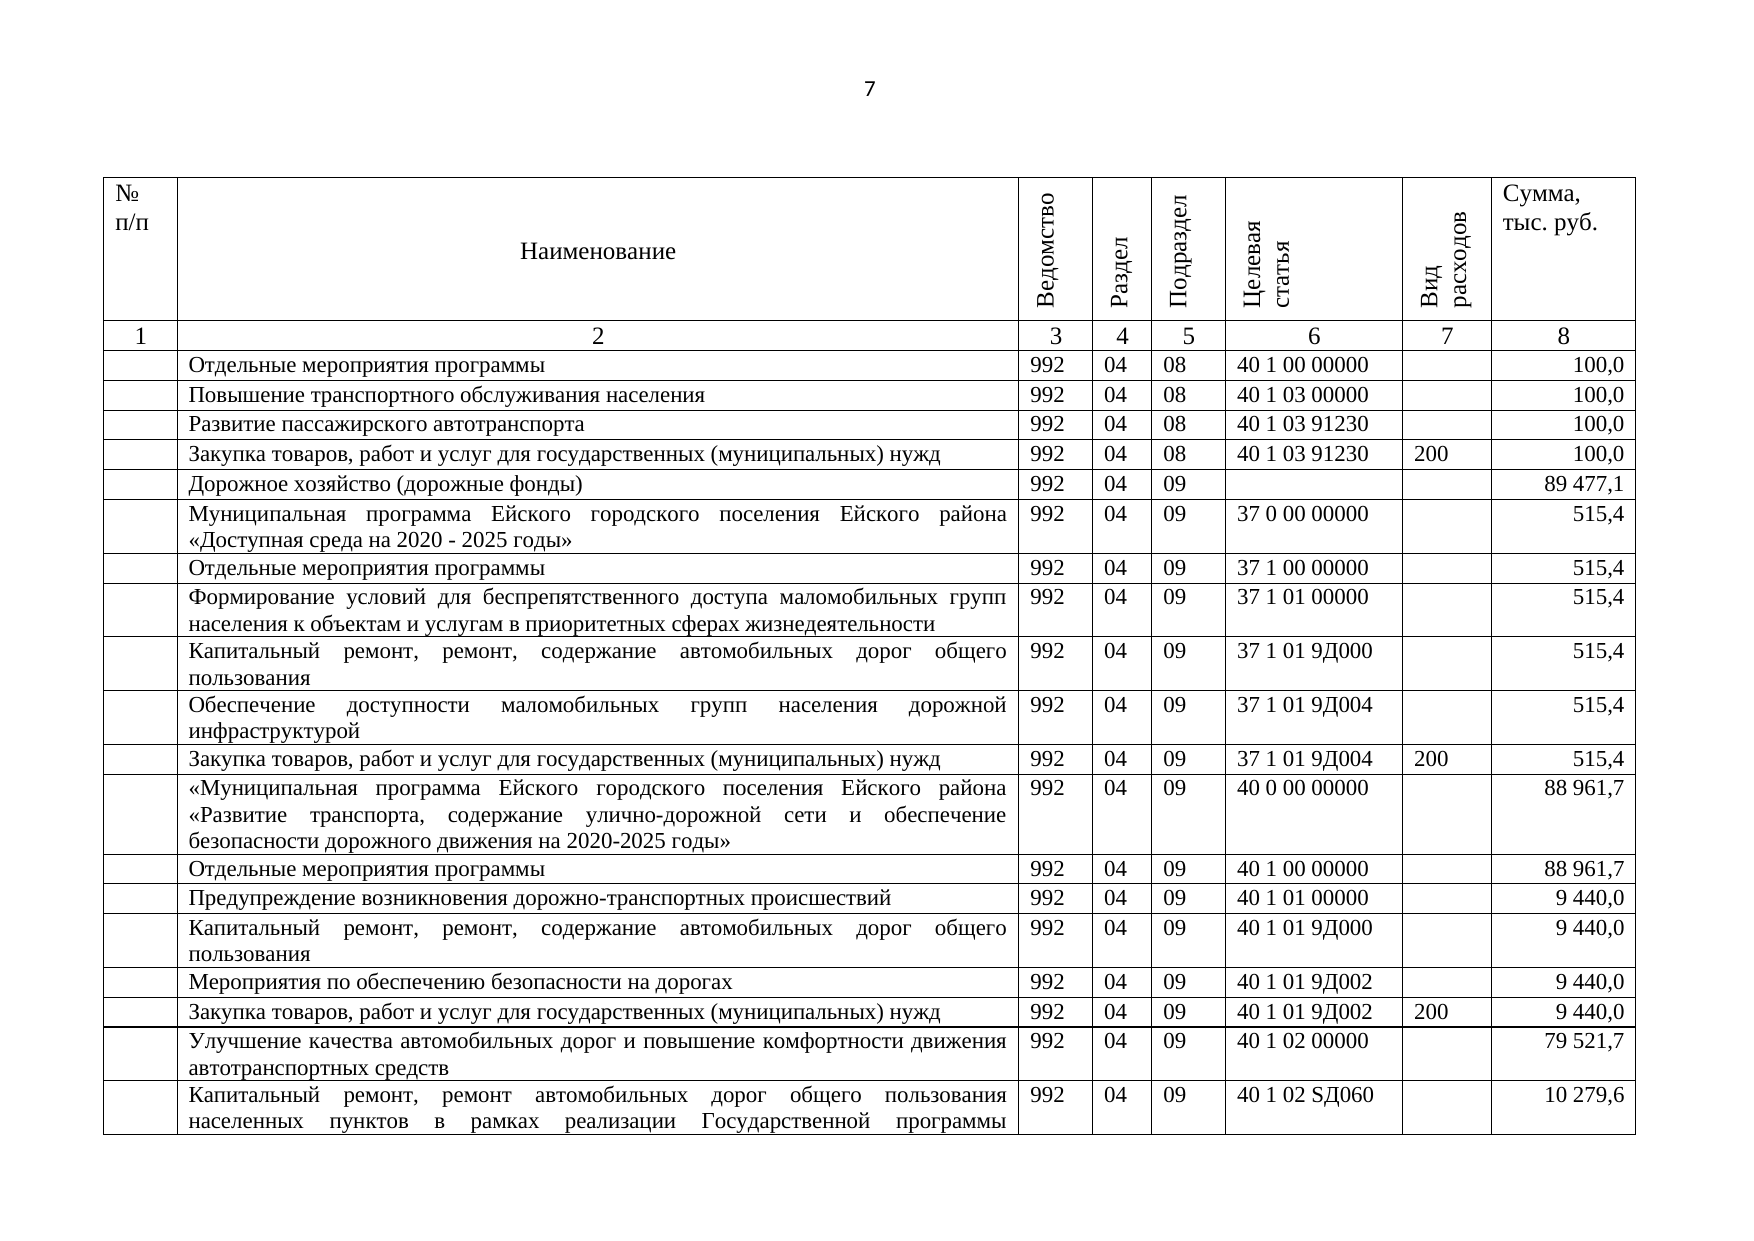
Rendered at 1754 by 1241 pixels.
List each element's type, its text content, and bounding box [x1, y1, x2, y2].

table_cell 04 [1093, 554, 1151, 582]
table_cell 04 [1093, 584, 1151, 636]
table_cell [1403, 637, 1491, 690]
table_cell 515,4 [1492, 554, 1635, 582]
table_header Подраздел [1152, 178, 1225, 320]
table_cell 37 1 01 9Д004 [1226, 745, 1402, 773]
table_cell 09 [1152, 775, 1225, 853]
table_cell 200 [1403, 998, 1491, 1026]
table_header Вид расходов [1403, 178, 1491, 320]
table_cell «Муниципальная программа Ейского городского поселения Ейского района «Развитие транспорта, содержание улично-дорожной сети и обеспечение безопасности дорожного движения на 2020-2025 годы» [178, 775, 1018, 853]
table_cell Муниципальная программа Ейского городского поселения Ейского района «Доступная среда на 2020 - 2025 годы» [178, 500, 1018, 553]
table_cell 8 [1492, 321, 1635, 350]
table_cell [104, 884, 177, 913]
table_cell [104, 968, 177, 997]
table_cell 9 440,0 [1492, 998, 1635, 1026]
table_cell 7 [1403, 321, 1491, 350]
table_cell 37 0 00 00000 [1226, 500, 1402, 553]
table_cell 40 1 01 9Д002 [1226, 998, 1402, 1026]
table_cell 09 [1152, 968, 1225, 997]
table_cell 09 [1152, 1081, 1225, 1134]
table_cell 40 1 03 91230 [1226, 411, 1402, 439]
table_cell 9 440,0 [1492, 968, 1635, 997]
table_cell 40 1 00 00000 [1226, 855, 1402, 883]
table_cell 09 [1152, 855, 1225, 883]
table_cell 04 [1093, 1028, 1151, 1080]
table_cell 10 279,6 [1492, 1081, 1635, 1134]
table_cell 40 1 01 00000 [1226, 884, 1402, 913]
table_cell 09 [1152, 470, 1225, 499]
table_cell [1403, 691, 1491, 744]
table_cell Отдельные мероприятия программы [178, 855, 1018, 883]
table_cell 992 [1019, 775, 1092, 853]
table_cell [104, 351, 177, 380]
table_cell 2 [178, 321, 1018, 350]
table_cell [1403, 381, 1491, 409]
table_cell [1403, 500, 1491, 553]
table_cell [1403, 554, 1491, 582]
table_cell 40 1 03 91230 [1226, 440, 1402, 469]
table_cell 992 [1019, 470, 1092, 499]
table_cell 04 [1093, 745, 1151, 773]
table_cell 37 1 01 9Д000 [1226, 637, 1402, 690]
table_cell [104, 637, 177, 690]
table_cell 40 1 03 00000 [1226, 381, 1402, 409]
table_cell 40 1 01 9Д000 [1226, 914, 1402, 967]
table_cell [104, 691, 177, 744]
table_cell [104, 855, 177, 883]
table_cell 04 [1093, 998, 1151, 1026]
table_cell 04 [1093, 637, 1151, 690]
table_header Целевая статья [1226, 178, 1402, 320]
table_cell [104, 775, 177, 853]
table_cell 09 [1152, 1028, 1225, 1080]
table_cell 992 [1019, 884, 1092, 913]
table_cell [1403, 351, 1491, 380]
table_cell [104, 1081, 177, 1134]
table_cell 37 1 01 00000 [1226, 584, 1402, 636]
table_cell 09 [1152, 998, 1225, 1026]
table_cell 88 961,7 [1492, 855, 1635, 883]
table_cell 89 477,1 [1492, 470, 1635, 499]
table_cell Предупреждение возникновения дорожно-транспортных происшествий [178, 884, 1018, 913]
table_cell Закупка товаров, работ и услуг для государственных (муниципальных) нужд [178, 998, 1018, 1026]
table_cell 09 [1152, 554, 1225, 582]
table_cell Отдельные мероприятия программы [178, 351, 1018, 380]
table_cell 37 1 01 9Д004 [1226, 691, 1402, 744]
table_cell Мероприятия по обеспечению безопасности на дорогах [178, 968, 1018, 997]
table_cell 200 [1403, 745, 1491, 773]
table_header Раздел [1093, 178, 1151, 320]
table_cell 40 0 00 00000 [1226, 775, 1402, 853]
table_cell [104, 411, 177, 439]
table_cell 09 [1152, 691, 1225, 744]
table_cell 992 [1019, 440, 1092, 469]
table_cell Дорожное хозяйство (дорожные фонды) [178, 470, 1018, 499]
table_cell [1403, 470, 1491, 499]
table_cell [178, 1081, 1018, 1134]
table_cell 992 [1019, 351, 1092, 380]
table_cell 40 1 01 9Д002 [1226, 968, 1402, 997]
table_cell 09 [1152, 745, 1225, 773]
table_cell 9 440,0 [1492, 884, 1635, 913]
table_cell [104, 470, 177, 499]
table_cell [104, 1028, 177, 1080]
table_cell Обеспечение доступности маломобильных групп населения дорожной инфраструктурой [178, 691, 1018, 744]
table_cell 992 [1019, 381, 1092, 409]
table_cell 992 [1019, 500, 1092, 553]
table_cell Закупка товаров, работ и услуг для государственных (муниципальных) нужд [178, 440, 1018, 469]
table_cell 04 [1093, 855, 1151, 883]
table_cell 08 [1152, 351, 1225, 380]
table_cell [1403, 968, 1491, 997]
table_cell 515,4 [1492, 584, 1635, 636]
table_cell Формирование условий для беспрепятственного доступа маломобильных групп населения к объектам и услугам в приоритетных сферах жизнедеятельности [178, 584, 1018, 636]
table_cell 79 521,7 [1492, 1028, 1635, 1080]
table_cell 09 [1152, 637, 1225, 690]
table_cell Капитальный ремонт, ремонт, содержание автомобильных дорог общего пользования [178, 914, 1018, 967]
table_cell [1403, 584, 1491, 636]
table_cell 09 [1152, 500, 1225, 553]
table_cell Отдельные мероприятия программы [178, 554, 1018, 582]
table_header Ведомство [1019, 178, 1092, 320]
table_cell 992 [1019, 998, 1092, 1026]
table_cell Закупка товаров, работ и услуг для государственных (муниципальных) нужд [178, 745, 1018, 773]
table_cell 100,0 [1492, 351, 1635, 380]
table_cell 04 [1093, 1081, 1151, 1134]
table_cell [1226, 470, 1402, 499]
table_cell 04 [1093, 470, 1151, 499]
table_cell [104, 554, 177, 582]
table_cell 4 [1093, 321, 1151, 350]
table_cell 6 [1226, 321, 1402, 350]
table_cell 992 [1019, 968, 1092, 997]
table_cell 992 [1019, 691, 1092, 744]
table_cell 04 [1093, 968, 1151, 997]
table_cell 04 [1093, 440, 1151, 469]
table_cell [104, 500, 177, 553]
table_cell 04 [1093, 691, 1151, 744]
table_cell [1403, 884, 1491, 913]
table_header Сумма, тыс. руб. [1492, 178, 1635, 320]
table_cell [1403, 855, 1491, 883]
table_cell 200 [1403, 440, 1491, 469]
table_cell 3 [1019, 321, 1092, 350]
table_cell [1403, 914, 1491, 967]
table_cell 09 [1152, 914, 1225, 967]
table_cell 992 [1019, 745, 1092, 773]
table_cell 09 [1152, 884, 1225, 913]
table_cell [104, 914, 177, 967]
table_cell 5 [1152, 321, 1225, 350]
table_cell 08 [1152, 381, 1225, 409]
table_cell 08 [1152, 411, 1225, 439]
table_cell 515,4 [1492, 637, 1635, 690]
table_cell [104, 440, 177, 469]
table_cell 515,4 [1492, 500, 1635, 553]
table_cell Улучшение качества автомобильных дорог и повышение комфортности движения автотранспортных средств [178, 1028, 1018, 1080]
table_cell [104, 745, 177, 773]
table_cell 992 [1019, 411, 1092, 439]
table_cell 992 [1019, 554, 1092, 582]
table_cell 04 [1093, 500, 1151, 553]
table_cell Капитальный ремонт, ремонт, содержание автомобильных дорог общего пользования [178, 637, 1018, 690]
table_cell [1403, 1081, 1491, 1134]
table_header Наименование [178, 178, 1018, 320]
table_cell 992 [1019, 855, 1092, 883]
table_cell 515,4 [1492, 691, 1635, 744]
table_cell 09 [1152, 584, 1225, 636]
table_cell 9 440,0 [1492, 914, 1635, 967]
table_cell 37 1 00 00000 [1226, 554, 1402, 582]
table_header № п/п [104, 178, 177, 320]
table_cell [1403, 775, 1491, 853]
table_cell [104, 998, 177, 1026]
table_cell 992 [1019, 1081, 1092, 1134]
table_cell 04 [1093, 351, 1151, 380]
table_cell 992 [1019, 637, 1092, 690]
table_cell 04 [1093, 884, 1151, 913]
table_cell 992 [1019, 1028, 1092, 1080]
table_cell 992 [1019, 584, 1092, 636]
table_cell [1403, 1028, 1491, 1080]
table_cell 40 1 02 00000 [1226, 1028, 1402, 1080]
table_cell 100,0 [1492, 440, 1635, 469]
table_cell 04 [1093, 775, 1151, 853]
table_cell 40 1 02 SД060 [1226, 1081, 1402, 1134]
table_cell Повышение транспортного обслуживания населения [178, 381, 1018, 409]
table_cell 88 961,7 [1492, 775, 1635, 853]
table_cell 08 [1152, 440, 1225, 469]
table_cell 515,4 [1492, 745, 1635, 773]
table_cell 1 [104, 321, 177, 350]
table_cell [104, 381, 177, 409]
table_cell 40 1 00 00000 [1226, 351, 1402, 380]
table_cell [1403, 411, 1491, 439]
table_cell Развитие пассажирского автотранспорта [178, 411, 1018, 439]
table_cell 992 [1019, 914, 1092, 967]
table_cell [104, 584, 177, 636]
table_cell 04 [1093, 381, 1151, 409]
table_cell 100,0 [1492, 411, 1635, 439]
table_cell 100,0 [1492, 381, 1635, 409]
table_cell 04 [1093, 914, 1151, 967]
table_cell 04 [1093, 411, 1151, 439]
